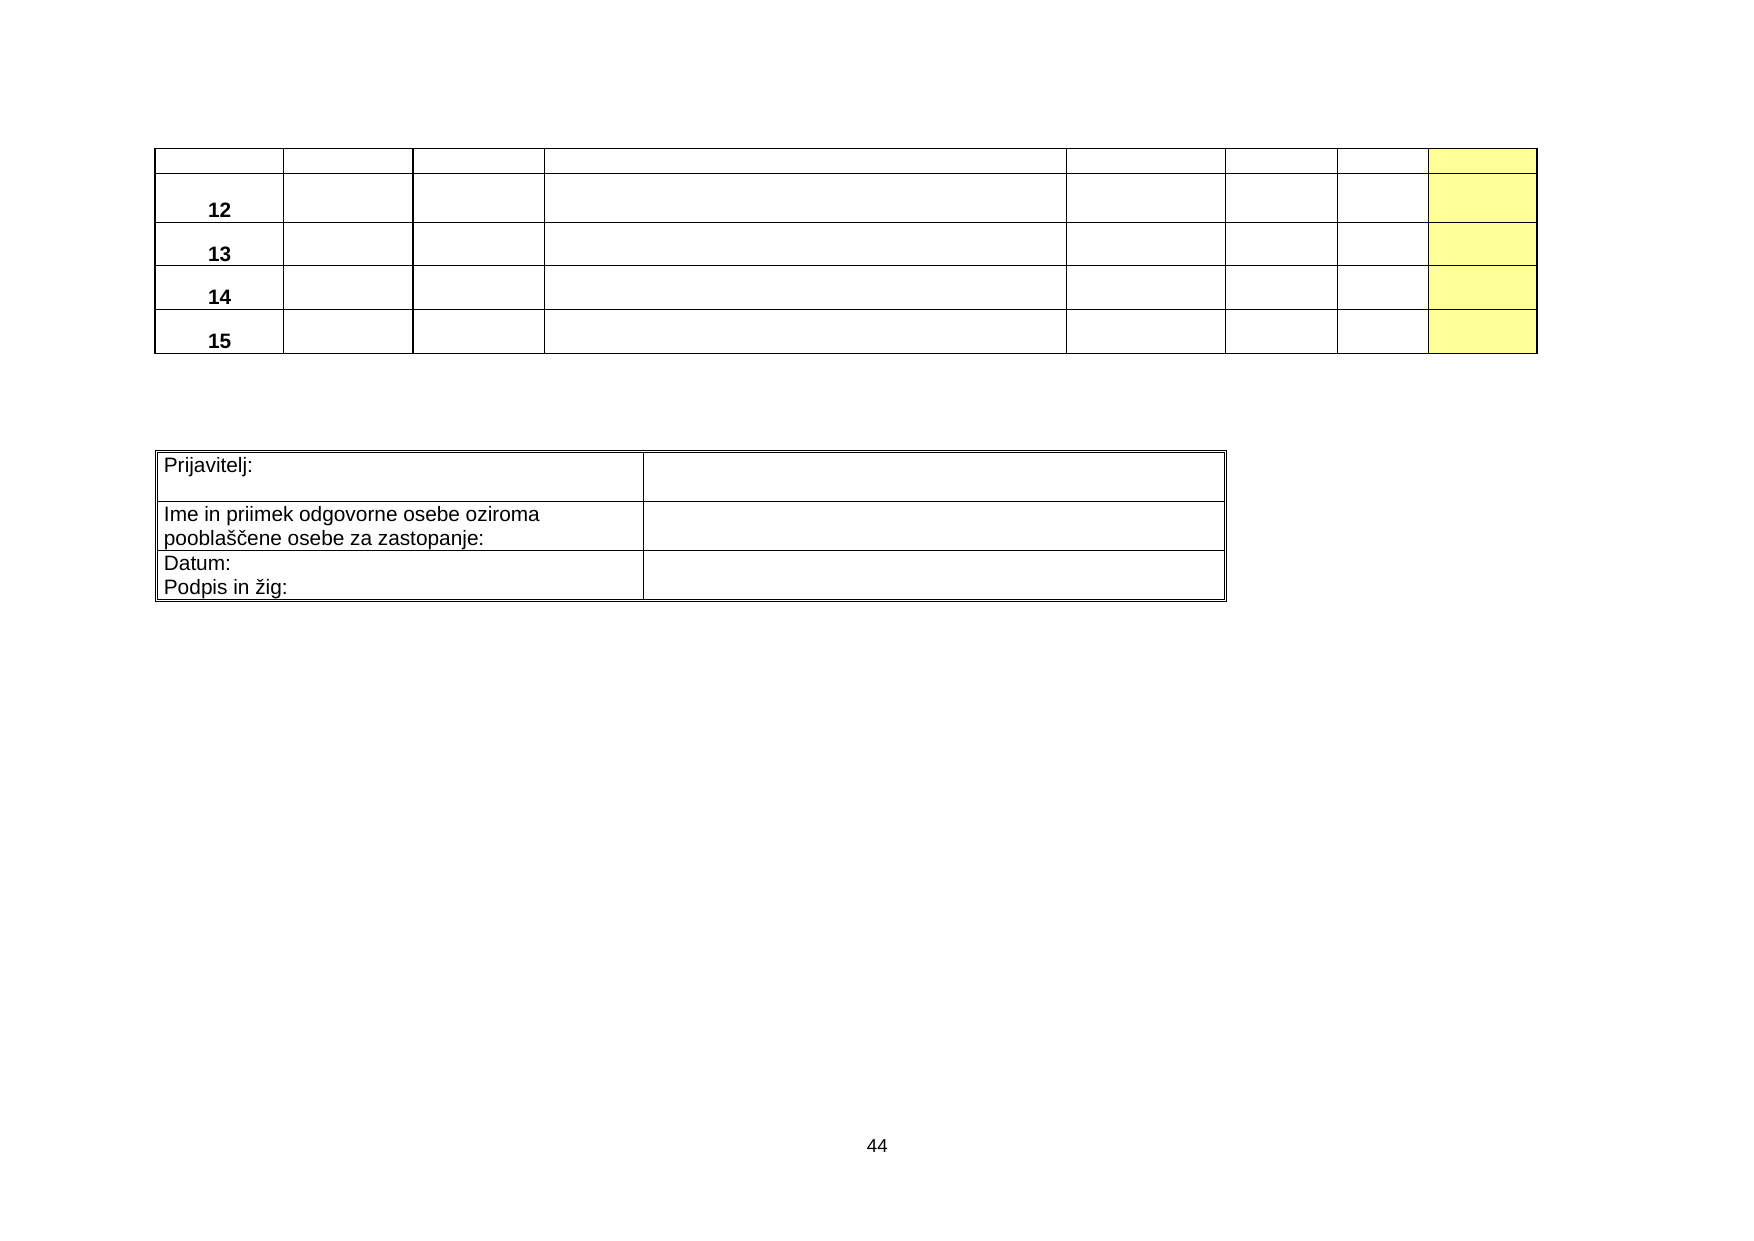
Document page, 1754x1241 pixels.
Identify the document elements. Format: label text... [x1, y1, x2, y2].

table_header Prijavitelj: [158, 453, 643, 501]
table_cell [284, 149, 412, 173]
table_cell [1226, 149, 1337, 173]
table_cell 11 [156, 149, 283, 173]
table_cell [644, 551, 1224, 599]
table_cell [414, 266, 544, 309]
table_cell [1429, 174, 1536, 222]
table_cell [545, 310, 1066, 353]
table_cell 12 [156, 174, 283, 222]
table_cell [414, 149, 544, 173]
table_cell [1429, 266, 1536, 309]
table_cell 14 [156, 266, 283, 309]
table_cell [1226, 223, 1337, 265]
table_cell [545, 174, 1066, 222]
table_cell Ime in priimek odgovorne osebe oziroma pooblaščene osebe za zastopanje: [158, 502, 643, 550]
table_cell 13 [156, 223, 283, 265]
table_cell [1338, 266, 1428, 309]
table_cell [1067, 266, 1225, 309]
table_cell [1338, 174, 1428, 222]
table_cell [1338, 149, 1428, 173]
table_cell [545, 266, 1066, 309]
table_cell [1226, 310, 1337, 353]
table_cell [1429, 223, 1536, 265]
table_cell [414, 310, 544, 353]
table_cell [1429, 310, 1536, 353]
table_cell [284, 310, 412, 353]
table_cell [1067, 149, 1225, 173]
table_cell [284, 223, 412, 265]
table_cell [545, 149, 1066, 173]
table_cell [1226, 266, 1337, 309]
table_cell [1067, 174, 1225, 222]
table_cell [284, 174, 412, 222]
table_header [644, 453, 1224, 501]
table_cell [414, 174, 544, 222]
table_cell [1226, 174, 1337, 222]
table_cell [644, 502, 1224, 550]
table_cell [284, 266, 412, 309]
table_cell [1067, 223, 1225, 265]
table_cell [1338, 310, 1428, 353]
table_cell [1067, 310, 1225, 353]
table_cell [1338, 223, 1428, 265]
table_cell [545, 223, 1066, 265]
table_cell [414, 223, 544, 265]
table_cell Datum: Podpis in žig: [158, 551, 643, 599]
table_cell 15 [156, 310, 283, 353]
table_cell [1429, 149, 1536, 173]
